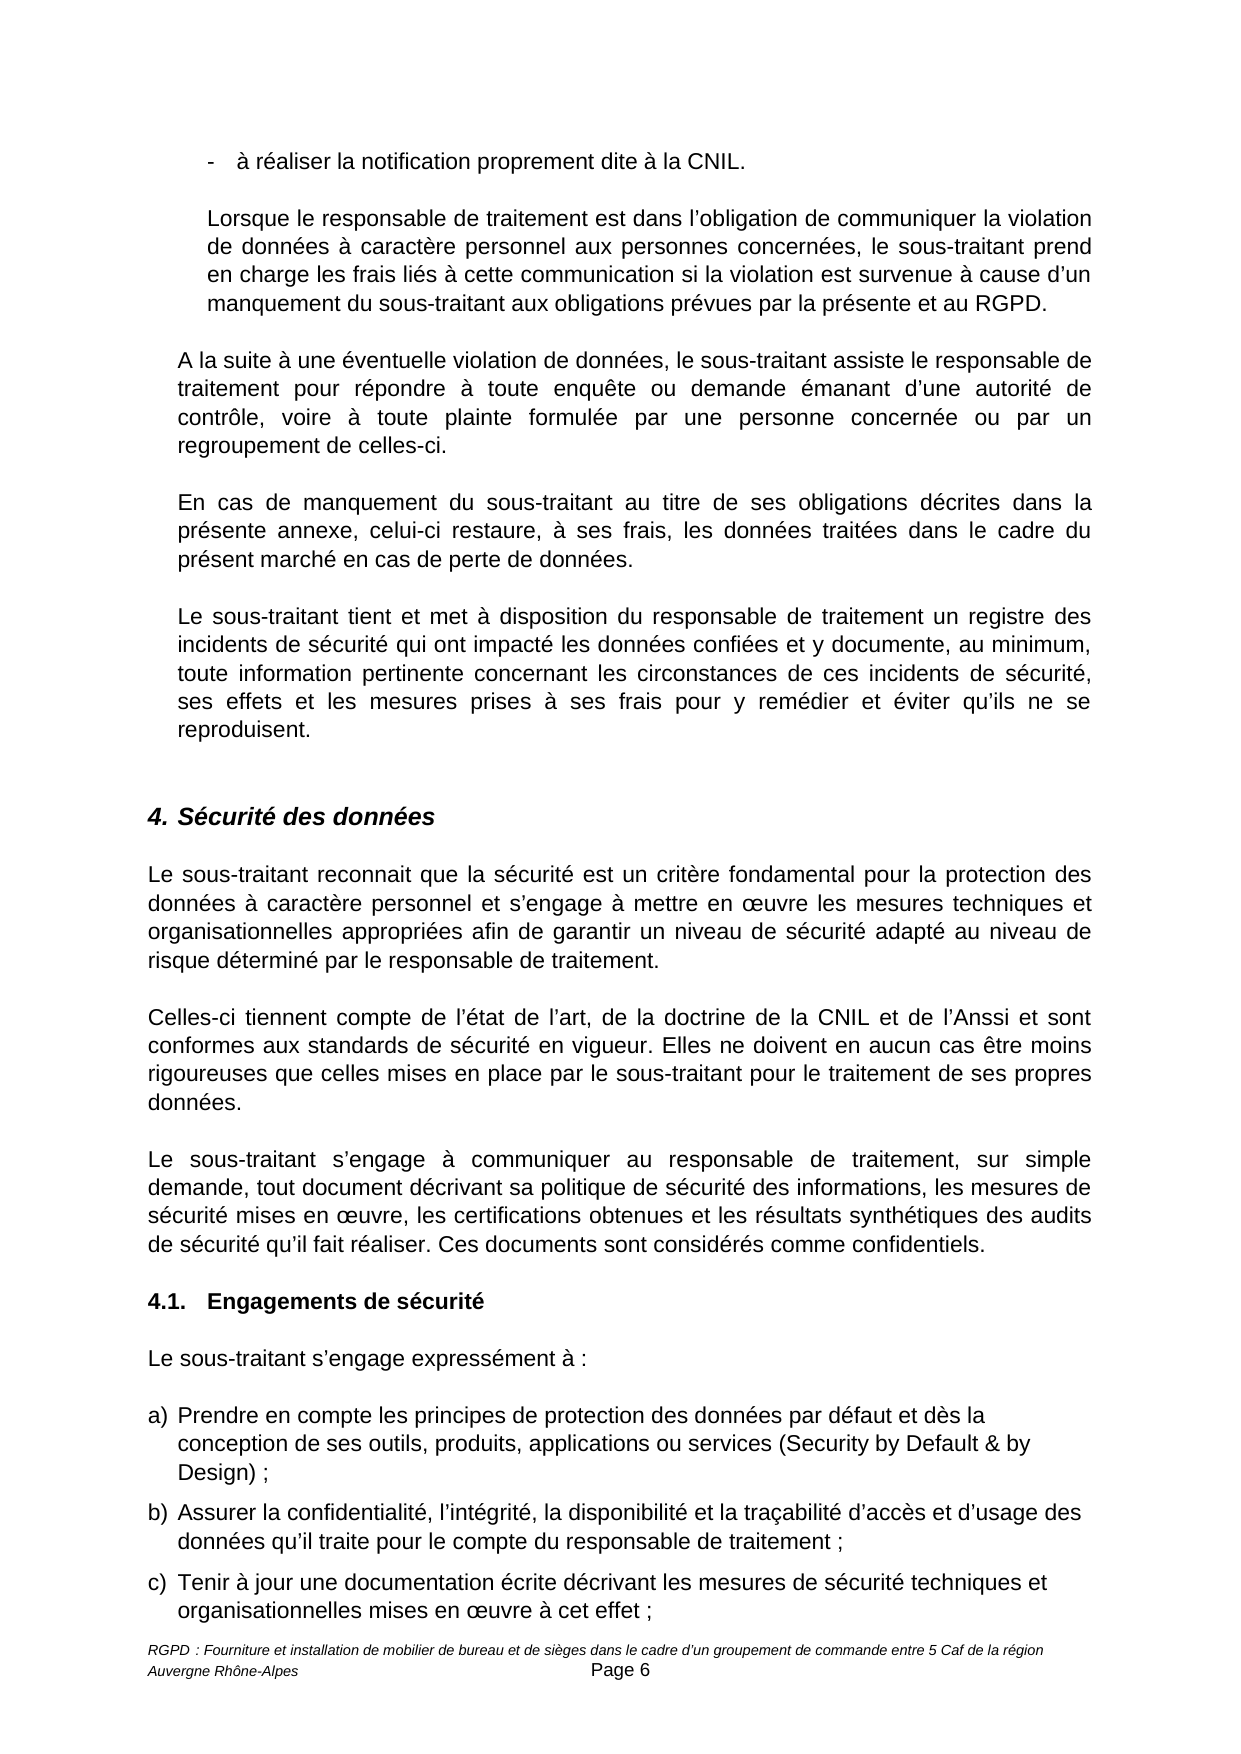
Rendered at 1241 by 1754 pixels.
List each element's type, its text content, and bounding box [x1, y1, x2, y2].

text Le sous-traitant tient et met à disposition du responsable de traitement un registre des incidents de sécurité qui ont impacté les données confiées et y documente, au minimum, toute information pertinente concernant les circonstances de ces incidents de sécurité, ses effets et les mesures prises à ses frais pour y remédier et éviter qu’ils ne se reproduisent. [177, 603, 1092, 743]
text En cas de manquement du sous-traitant au titre de ses obligations décrites dans la présente annexe, celui-ci restaure, à ses frais, les données traitées dans le cadre du présent marché en cas de perte de données. [177, 489, 1092, 572]
text - à réaliser la notification proprement dite à la CNIL. [207, 148, 1092, 174]
text a) Prendre en compte les principes de protection des données par défaut et dès la conception de ses outils, produits, applications ou services (Security by Default & by Design) ; [148, 1402, 1092, 1485]
text b) Assurer la confidentialité, l’intégrité, la disponibilité et la traçabilité d’accès et d’usage des données qu’il traite pour le compte du responsable de traitement ; [148, 1499, 1092, 1554]
text Le sous-traitant reconnait que la sécurité est un critère fondamental pour la protection des données à caractère personnel et s’engage à mettre en œuvre les mesures techniques et organisationnelles appropriées afin de garantir un niveau de sécurité adapté au niveau de risque déterminé par le responsable de traitement. [148, 861, 1092, 973]
text A la suite à une éventuelle violation de données, le sous-traitant assiste le responsable de traitement pour répondre à toute enquête ou demande émanant d’une autorité de contrôle, voire à toute plainte formulée par une personne concernée ou par un regroupement de celles-ci. [177, 347, 1092, 458]
text Lorsque le responsable de traitement est dans l’obligation de communiquer la violation de données à caractère personnel aux personnes concernées, le sous-traitant prend en charge les frais liés à cette communication si la violation est survenue à cause d’un manquement du sous-traitant aux obligations prévues par la présente et au RGPD. [207, 204, 1092, 316]
list Sécurité des données [148, 802, 1092, 831]
text c) Tenir à jour une documentation écrite décrivant les mesures de sécurité techniques et organisationnelles mises en œuvre à cet effet ; [148, 1569, 1092, 1623]
list Engagements de sécurité [148, 1288, 1092, 1314]
text Le sous-traitant s’engage expressément à : [148, 1345, 1092, 1371]
text Celles-ci tiennent compte de l’état de l’art, de la doctrine de la CNIL et de l’Anssi et sont conformes aux standards de sécurité en vigueur. Elles ne doivent en aucun cas être moins rigoureuses que celles mises en place par le sous-traitant pour le traitement de ses propres données. [148, 1003, 1092, 1115]
text Le sous-traitant s’engage à communiquer au responsable de traitement, sur simple demande, tout document décrivant sa politique de sécurité des informations, les mesures de sécurité mises en œuvre, les certifications obtenues et les résultats synthétiques des audits de sécurité qu’il fait réaliser. Ces documents sont considérés comme confidentiels. [148, 1146, 1092, 1257]
